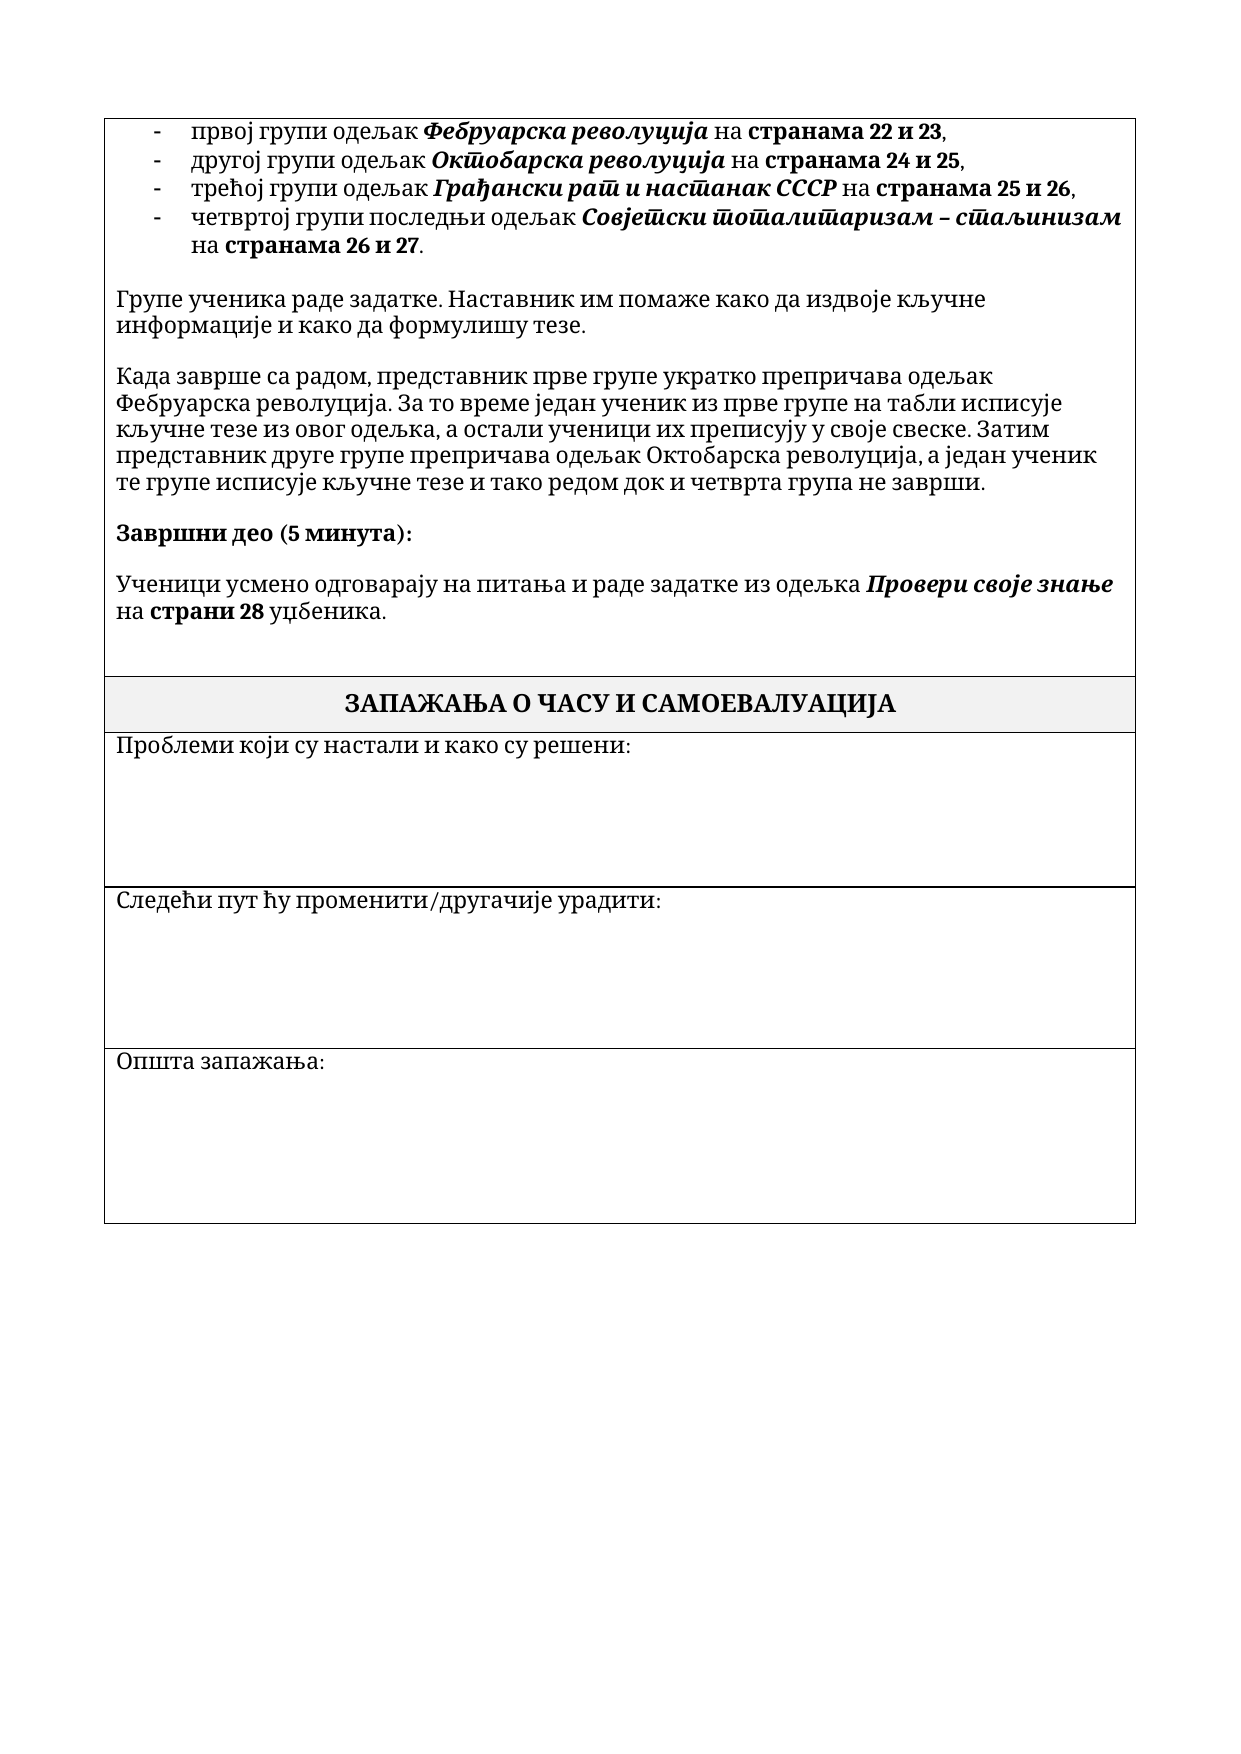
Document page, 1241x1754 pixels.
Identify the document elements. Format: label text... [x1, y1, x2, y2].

table_cell Проблеми који су настали и како су решени: [105, 733, 1135, 886]
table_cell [105, 119, 1135, 676]
table_cell ЗАПАЖАЊА О ЧАСУ И САМОЕВАЛУАЦИЈА [105, 677, 1135, 732]
table_cell Општа запажања: [105, 1049, 1135, 1223]
table_cell Следећи пут ћу променити/другачије урадити: [105, 888, 1135, 1047]
